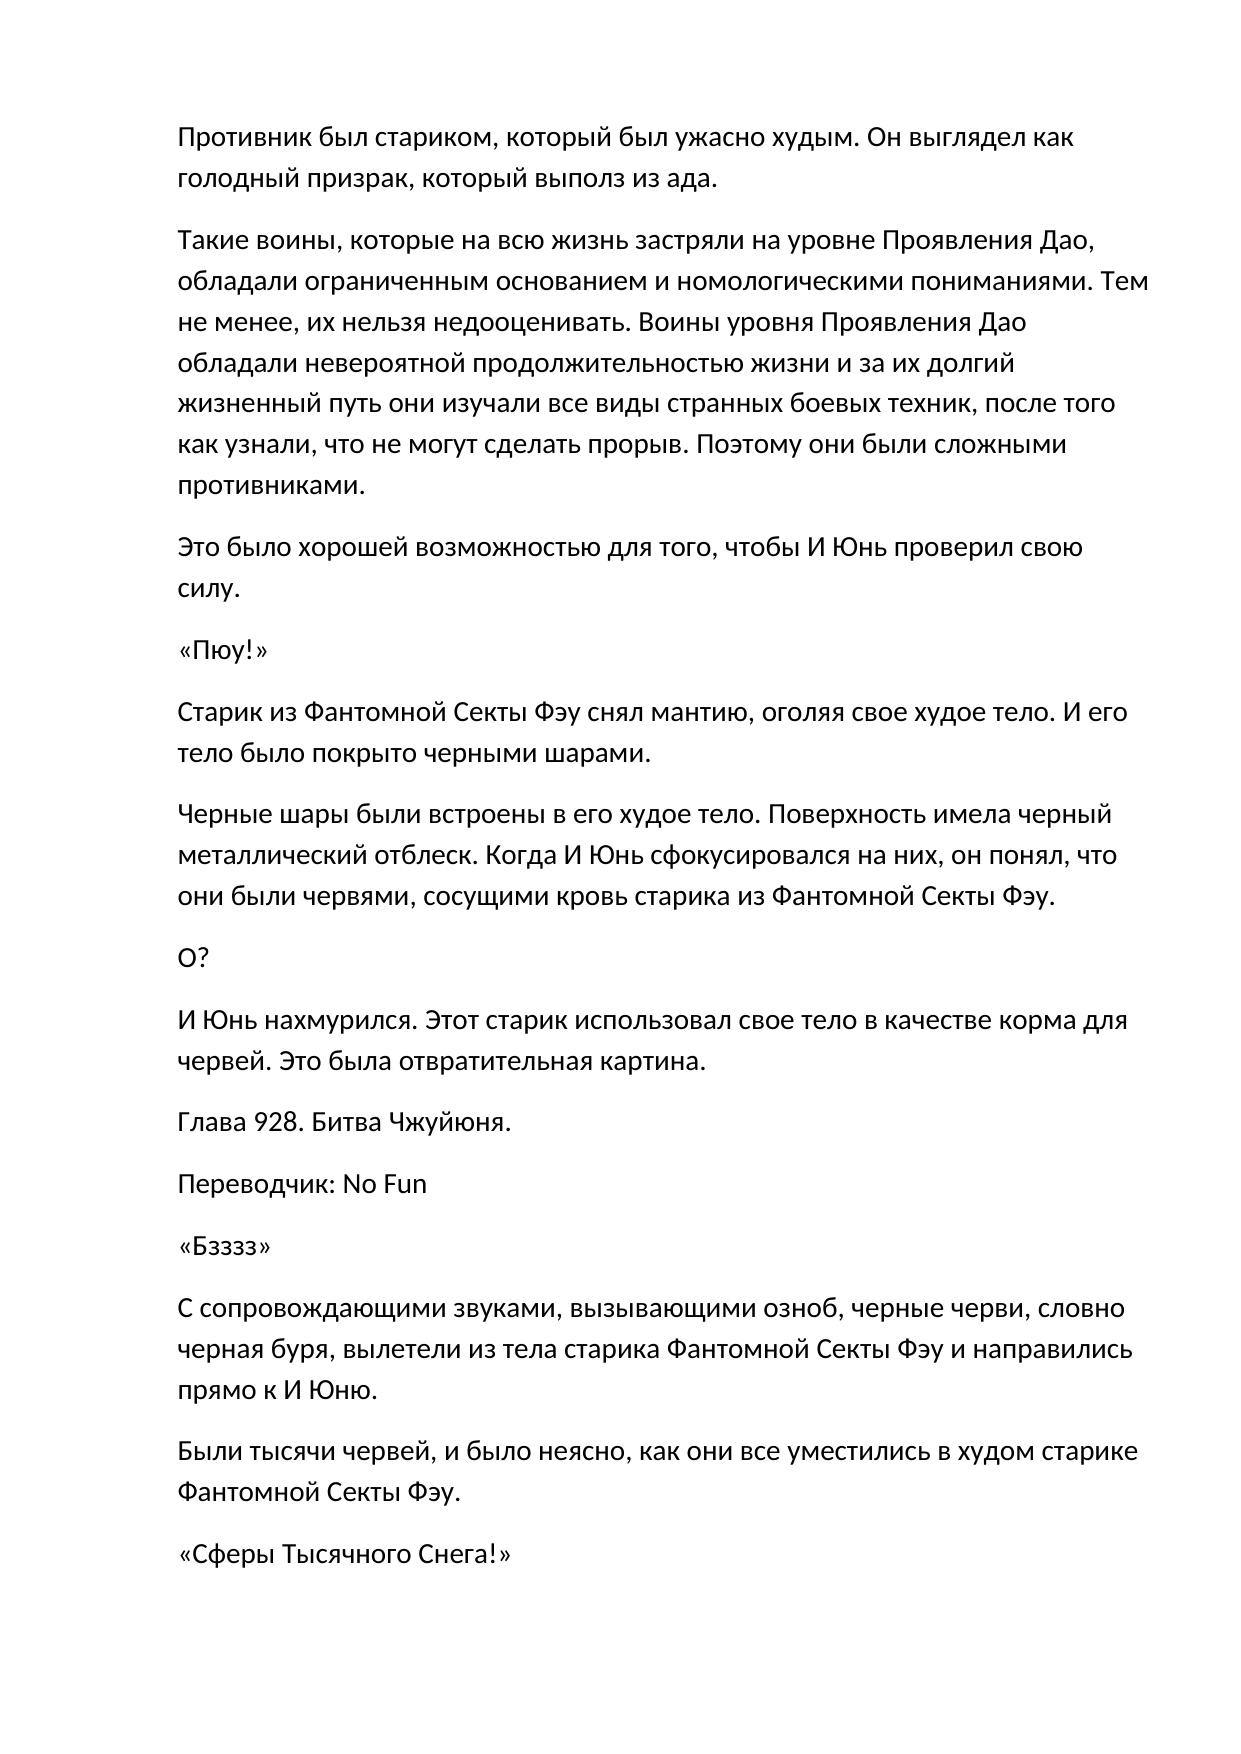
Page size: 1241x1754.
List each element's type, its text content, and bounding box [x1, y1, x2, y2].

text И Юнь нахмурился. Этот старик использовал свое тело в качестве корма для червей. Это была отвратительная картина. [177, 1001, 1152, 1077]
text «Сферы Тысячного Снега!» [177, 1535, 1152, 1571]
text Были тысячи червей, и было неясно, как они все уместились в худом старике Фантомной Секты Фэу. [177, 1432, 1152, 1509]
text Это было хорошей возможностью для того, чтобы И Юнь проверил свою силу. [177, 528, 1152, 605]
text Глава 928. Битва Чжуйюня. [177, 1103, 1152, 1139]
text Старик из Фантомной Секты Фэу снял мантию, оголяя свое худое тело. И его тело было покрыто черными шарами. [177, 693, 1152, 769]
text Переводчик: No Fun [177, 1165, 1152, 1201]
text С сопровождающими звуками, вызывающими озноб, черные черви, словно черная буря, вылетели из тела старика Фантомной Секты Фэу и направились прямо к И Юню. [177, 1289, 1152, 1406]
text Такие воины, которые на всю жизнь застряли на уровне Проявления Дао, обладали ограниченным основанием и номологическими пониманиями. Тем не менее, их нельзя недооценивать. Воины уровня Проявления Дао обладали невероятной продолжительностью жизни и за их долгий жизненный путь они изучали все виды странных боевых техник, после того как узнали, что не могут сделать прорыв. Поэтому они были сложными противниками. [177, 221, 1152, 502]
text Противник был стариком, который был ужасно худым. Он выглядел как голодный призрак, который выполз из ада. [177, 118, 1152, 195]
text «Бзззз» [177, 1227, 1152, 1263]
text О? [177, 939, 1152, 975]
text Черные шары были встроены в его худое тело. Поверхность имела черный металлический отблеск. Когда И Юнь сфокусировался на них, он понял, что они были червями, сосущими кровь старика из Фантомной Секты Фэу. [177, 795, 1152, 913]
text «Пюу!» [177, 631, 1152, 667]
